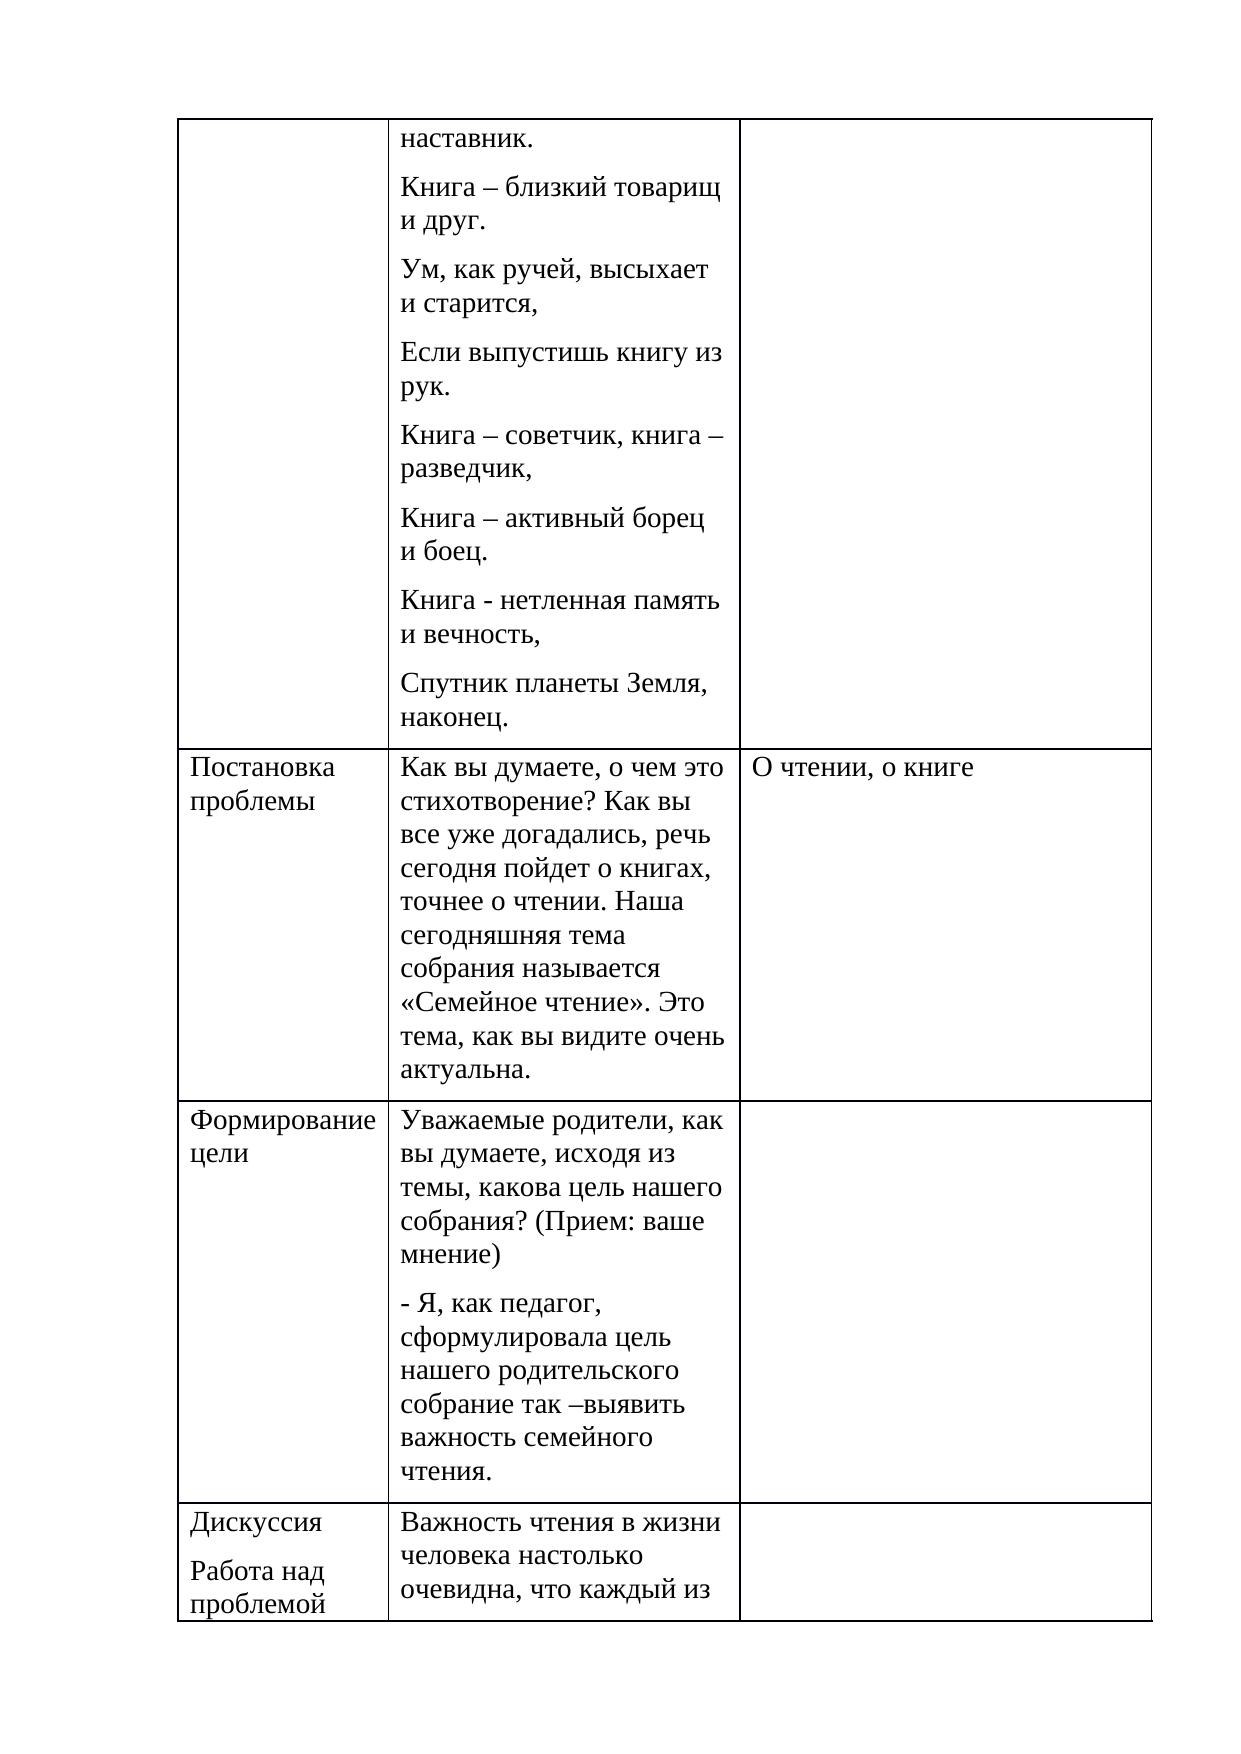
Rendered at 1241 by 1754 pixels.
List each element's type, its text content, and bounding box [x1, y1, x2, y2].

table_cell [741, 1218, 1151, 1618]
table_cell Как вы думаете, о чем это стихотворение? Как вы все уже догадались, речь сегодня пойдет о книгах, точнее о чтении. Наша сегодняшняя тема собрания называется «Семейное чтение». Это тема, как вы видите очень актуальна. [389, 866, 739, 1217]
table_cell Уважаемые родители, как вы думаете, исходя из темы, какова цель нашего собрания? (Прием: ваше мнение) - Я, как педагог, сформулировала цель нашего родительского собрание так –выявить важность семейного чтения. [389, 1218, 739, 1618]
table_cell Приветствие [179, 120, 388, 864]
table_cell Постановка проблемы [179, 866, 388, 1217]
table_cell Формирование цели [179, 1218, 388, 1618]
table_cell О чтении, о книге [741, 866, 1151, 1217]
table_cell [741, 120, 1151, 864]
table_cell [389, 120, 739, 864]
